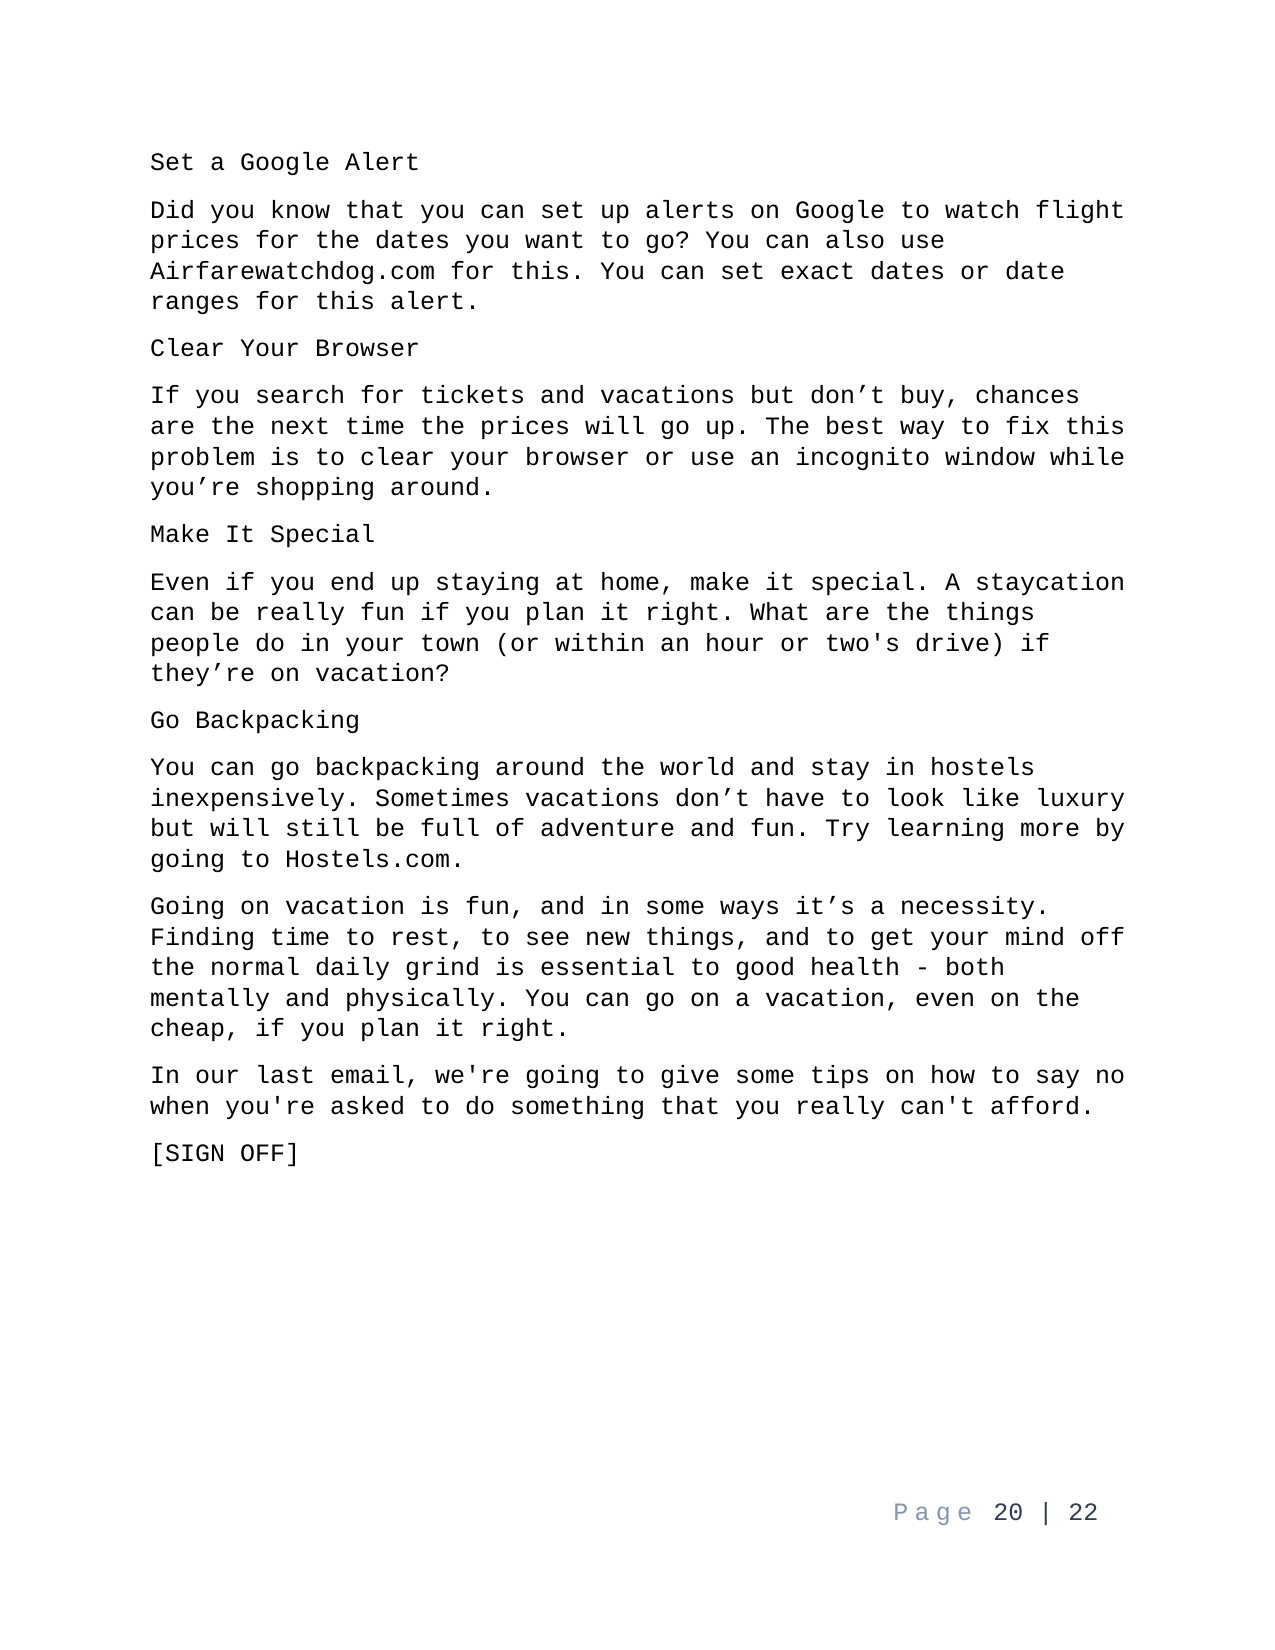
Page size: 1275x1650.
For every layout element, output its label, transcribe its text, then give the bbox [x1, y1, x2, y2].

text In our last email, we're going to give some tips on how to say no when you're asked to do something that you really can't afford. [150, 1063, 1125, 1122]
text [SIGN OFF] [150, 1141, 1125, 1169]
text You can go backpacking around the world and stay in hostels inexpensively. Sometimes vacations don’t have to look like luxury but will still be full of adventure and fun. Try learning more by going to Hostels.com. [150, 755, 1125, 875]
text Clear Your Browser [150, 336, 1125, 364]
text Did you know that you can set up alerts on Google to watch flight prices for the dates you want to go? You can also use Airfarewatchdog.com for this. You can set exact dates or date ranges for this alert. [150, 197, 1125, 317]
text Make It Special [150, 522, 1125, 550]
text Going on vacation is fun, and in some ways it’s a necessity. Finding time to rest, to see new things, and to get your mind off the normal daily grind is essential to good health - both mentally and physically. You can go on a vacation, even on the cheap, if you plan it right. [150, 894, 1125, 1044]
text Even if you end up staying at home, make it special. A staycation can be really fun if you plan it right. What are the things people do in your town (or within an hour or two's drive) if they’re on vacation? [150, 569, 1125, 689]
text Go Backpacking [150, 708, 1125, 736]
text If you search for tickets and vacations but don’t buy, chances are the next time the prices will go up. The best way to fix this problem is to clear your browser or use an incognito window while you’re shopping around. [150, 383, 1125, 503]
text Set a Google Alert [150, 150, 1125, 178]
